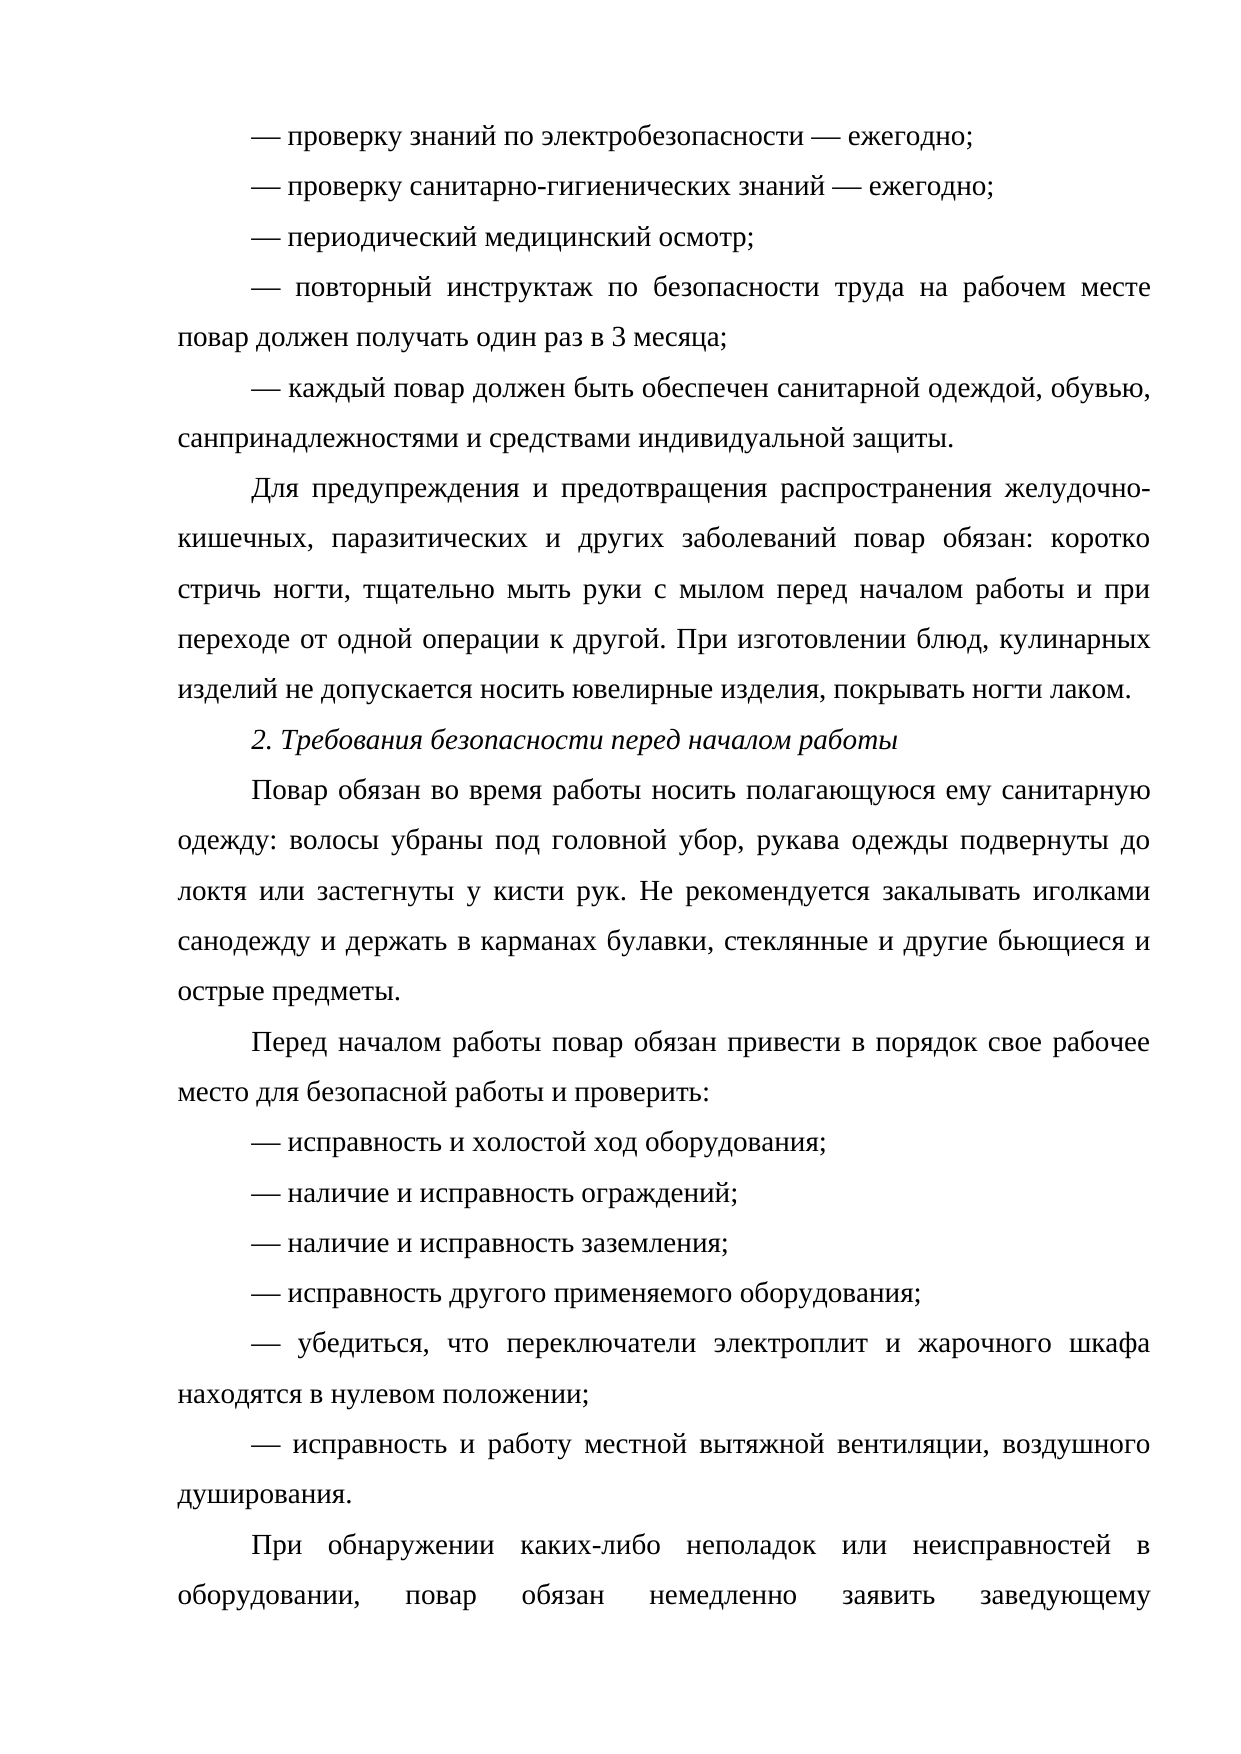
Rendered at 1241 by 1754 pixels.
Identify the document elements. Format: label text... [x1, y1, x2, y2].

text — наличие и исправность ограждений; [177, 1175, 1152, 1208]
text — проверку санитарно-гигиенических знаний — ежегодно; [177, 168, 1152, 202]
text 2. Требования безопасности перед началом работы [177, 722, 1152, 755]
text — исправность другого применяемого оборудования; [177, 1275, 1152, 1309]
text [177, 1527, 1152, 1611]
text — исправность и работу местной вытяжной вентиляции, воздушного душирования. [177, 1426, 1152, 1510]
text — проверку знаний по электробезопасности — ежегодно; [177, 118, 1152, 152]
text — периодический медицинский осмотр; [177, 219, 1152, 252]
text Повар обязан во время работы носить полагающуюся ему санитарную одежду: волосы убраны под головной убор, рукава одежды подвернуты до локтя или застегнуты у кисти рук. Не рекомендуется закалывать иголками санодежду и держать в карманах булавки, стеклянные и другие бьющиеся и острые предметы. [177, 772, 1152, 1007]
text — наличие и исправность заземления; [177, 1225, 1152, 1258]
text — повторный инструктаж по безопасности труда на рабочем месте повар должен получать один раз в 3 месяца; [177, 269, 1152, 353]
text — исправность и холостой ход оборудования; [177, 1124, 1152, 1158]
text Для предупреждения и предотвращения распространения желудочно-кишечных, паразитических и других заболеваний повар обязан: коротко стричь ногти, тщательно мыть руки с мылом перед началом работы и при переходе от одной операции к другой. При изготовлении блюд, кулинарных изделий не допускается носить ювелирные изделия, покрывать ногти лаком. [177, 470, 1152, 705]
text — каждый повар должен быть обеспечен санитарной одеждой, обувью, санпринадлежностями и средствами индивидуальной защиты. [177, 370, 1152, 453]
text — убедиться, что переключатели электроплит и жарочного шкафа находятся в нулевом положении; [177, 1326, 1152, 1409]
text Перед началом работы повар обязан привести в порядок свое рабочее место для безопасной работы и проверить: [177, 1024, 1152, 1108]
